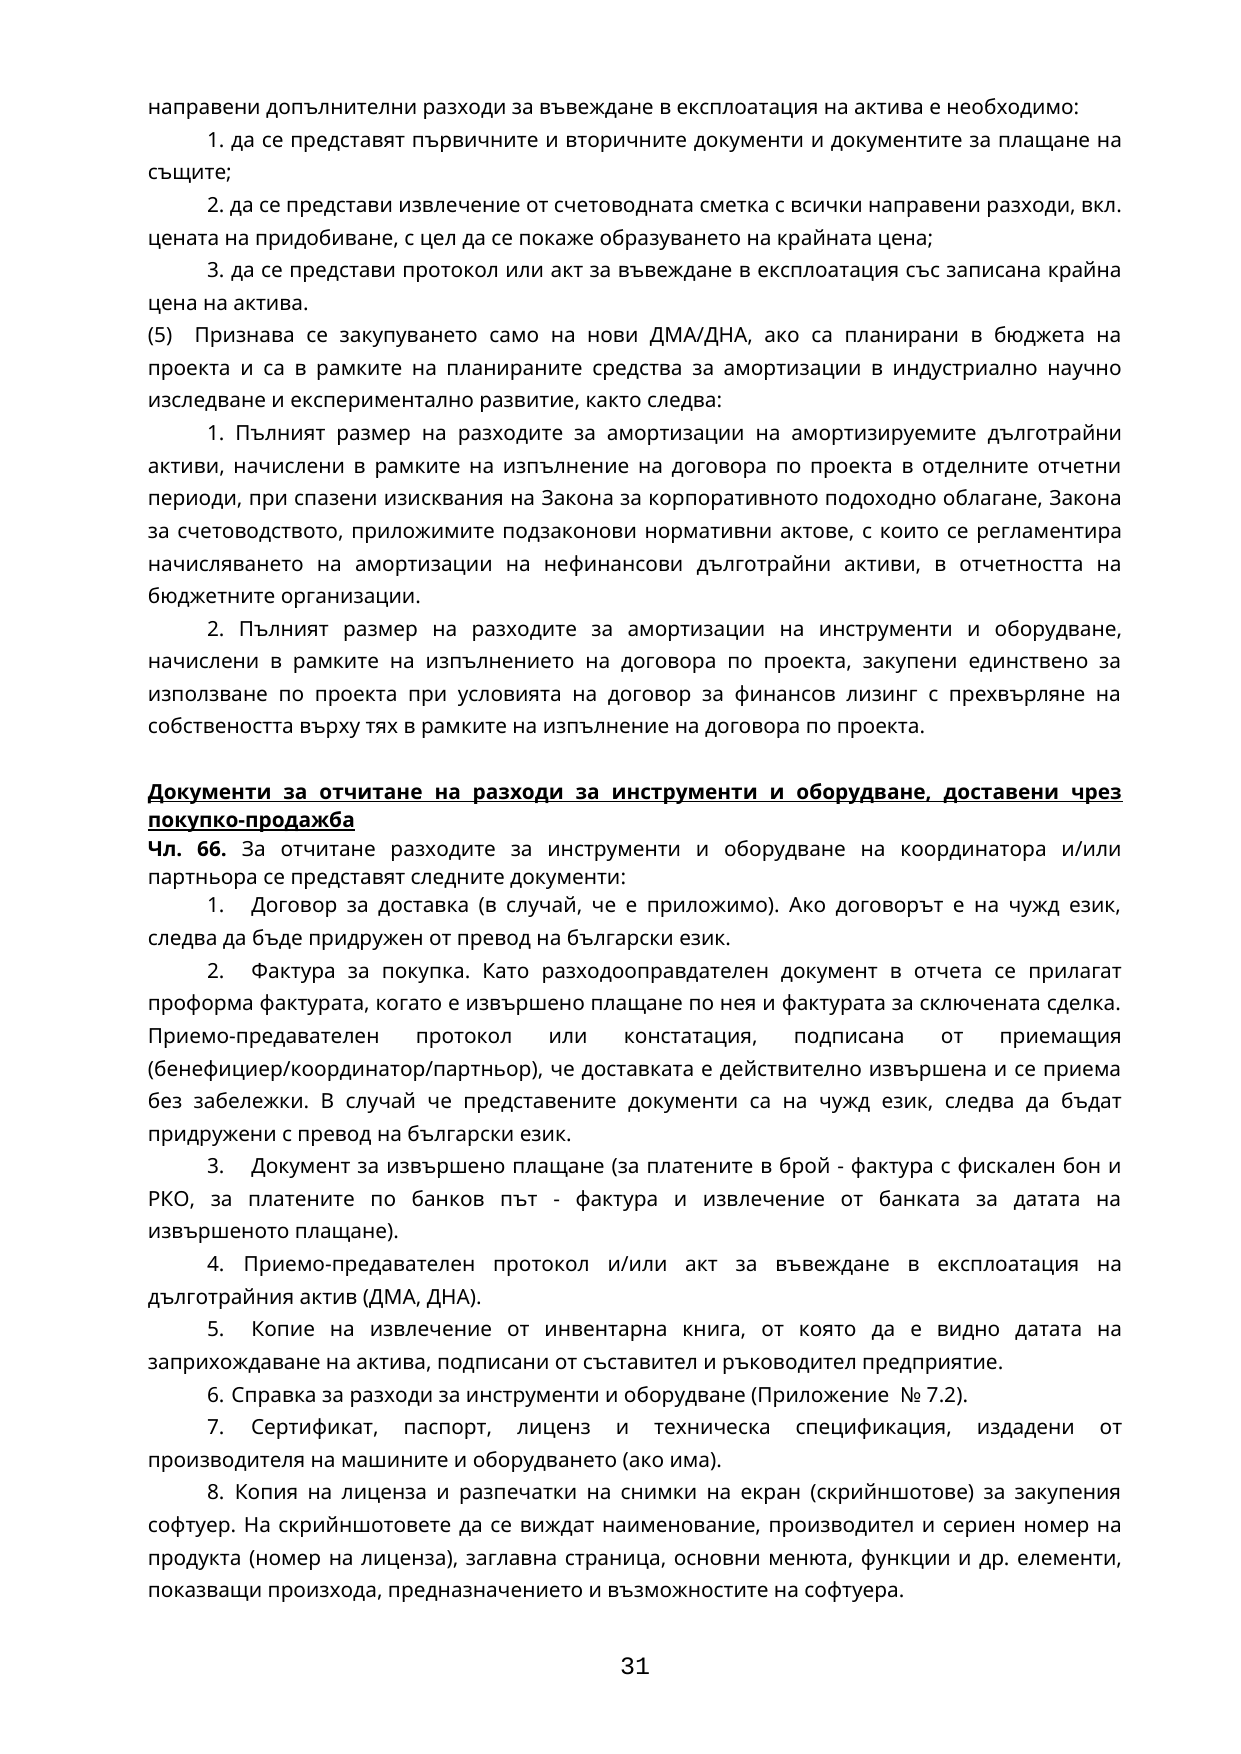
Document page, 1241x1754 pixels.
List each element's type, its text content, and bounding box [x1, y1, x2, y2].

list Копие на извлечение от инвентарна книга, от която да е видно датата на заприхождаване на актива, подписани от съставител и ръководител предприятие. [148, 1314, 1123, 1376]
list Фактура за покупка. Като разходооправдателен документ в отчета се прилагат проформа фактурата, когато е извършено плащане по нея и фактурата за сключената сделка. Приемо-предавателен протокол или констатация, подписана от приемащия (бенефициер/координатор/партньор), че доставката е действително извършена и се приема без забележки. В случай че представените документи са на чужд език, следва да бъдат придружени с превод на български език. [148, 956, 1123, 1147]
text 2. Пълният размер на разходите за амортизации на инструменти и оборудване, начислени в рамките на изпълнението на договора по проекта, закупени единствено за използване по проекта при условията на договор за финансов лизинг с прехвърляне на собствеността върху тях в рамките на изпълнение на договора по проекта. [148, 614, 1123, 740]
text 2. да се представи извлечение от счетоводната сметка с всички направени разходи, вкл. цената на придобиване, с цел да се покаже образуването на крайната цена; [148, 190, 1123, 251]
list Справка за разходи за инструменти и оборудване (Приложение № 7.2). [148, 1380, 1123, 1408]
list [148, 92, 1122, 121]
text Документи за отчитане на разходи за инструменти и оборудване, доставени чрез покупко-продажба [148, 802, 1123, 834]
list Документ за извършено плащане (за платените в брой - фактура с фискален бон и РКО, за платените по банков път - фактура и извлечение от банката за датата на извършеното плащане). [148, 1151, 1123, 1245]
text Чл. 66. За отчитане разходите за инструменти и оборудване на координатора и/или партньора се представят следните документи: [148, 834, 1123, 891]
text 1. Пълният размер на разходите за амортизации на амортизируемите дълготрайни активи, начислени в рамките на изпълнение на договора по проекта в отделните отчетни периоди, при спазени изисквания на Закона за корпоративното подоходно облагане, Закона за счетоводството, приложимите подзаконови нормативни актове, с които се регламентира начисляването на амортизации на нефинансови дълготрайни активи, в отчетността на бюджетните организации. [148, 418, 1123, 610]
text Документи за отчитане на разходи за инструменти и оборудване, доставени чрез покупко-продажба [148, 777, 1123, 801]
list Признава се закупуването само на нови ДМА/ДНА, ако са планирани в бюджета на проекта и са в рамките на планираните средства за амортизации в индустриално научно изследване и експериментално развитие, както следва: [148, 320, 1123, 414]
list Копия на лиценза и разпечатки на снимки на екран (скрийншотове) за закупения софтуер. На скрийншотовете да се виждат наименование, производител и сериен номер на продукта (номер на лиценза), заглавна страница, основни менюта, функции и др. елементи, показващи произхода, предназначението и възможностите на софтуера. [148, 1477, 1123, 1604]
list Приемо-предавателен протокол и/или акт за въвеждане в експлоатация на дълготрайния актив (ДМА, ДНА). [148, 1249, 1123, 1310]
text 1. да се представят първичните и вторичните документи и документите за плащане на същите; [148, 125, 1122, 186]
text 3. да се представи протокол или акт за въвеждане в експлоатация със записана крайна цена на актива. [148, 255, 1123, 316]
list Сертификат, паспорт, лиценз и техническа спецификация, издадени от производителя на машините и оборудването (ако има). [148, 1412, 1123, 1473]
list Договор за доставка (в случай, че е приложимо). Ако договорът е на чужд език, следва да бъде придружен от превод на български език. [148, 891, 1123, 952]
